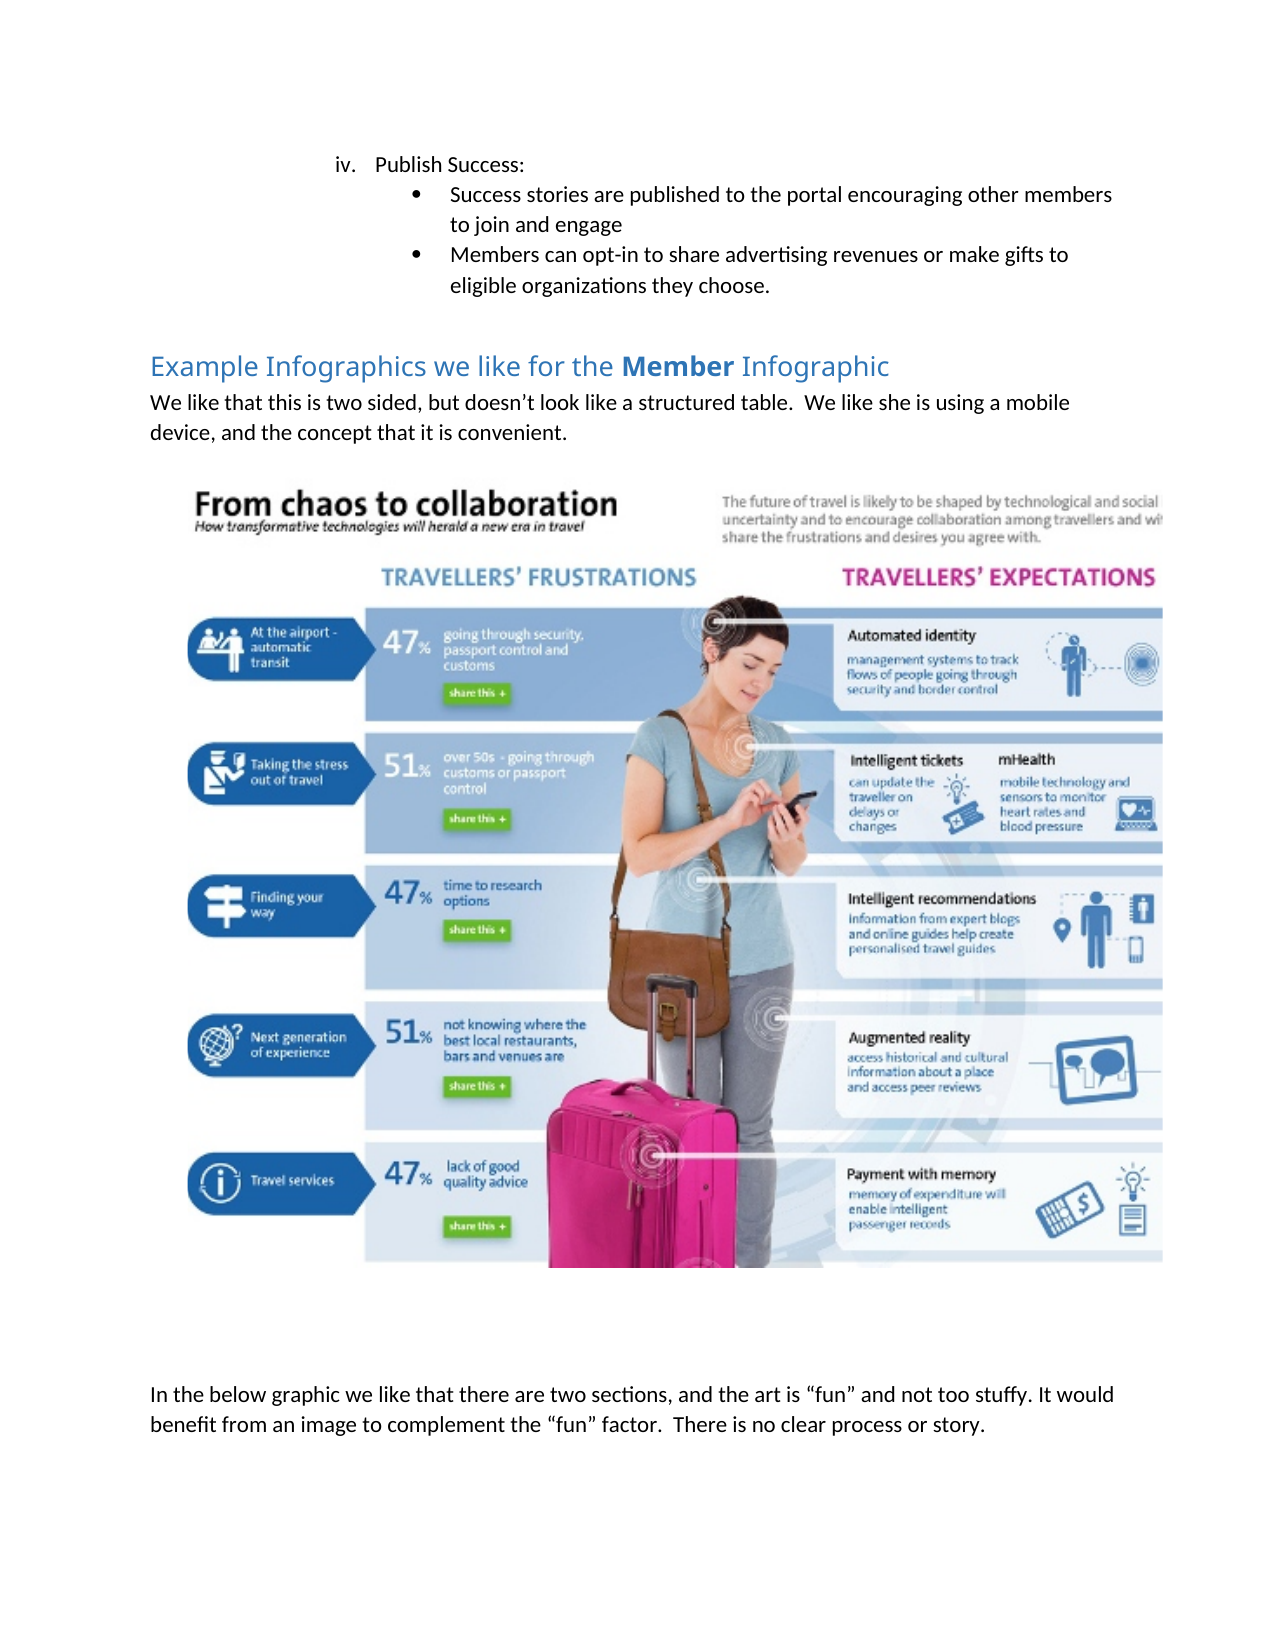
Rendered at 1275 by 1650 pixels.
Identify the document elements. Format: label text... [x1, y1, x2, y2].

picture [187, 464, 1163, 1268]
subtitle Example Infographics we like for the Member Infographic [150, 348, 1125, 385]
list Members can opt-in to share advertising revenues or make gifts to eligible organizations they choose. [412, 241, 1125, 299]
text We like that this is two sided, but doesn’t look like a structured table. We like she is using a mobile device, and the concept that it is convenient. [150, 388, 1125, 446]
list Success stories are published to the portal encouraging other members to join and engage [412, 180, 1125, 238]
text In the below graphic we like that there are two sections, and the art is “fun” and not too stuffy. It would benefit from an image to complement the “fun” factor. There is no clear process or story. [150, 1380, 1125, 1438]
list Publish Success: [356, 150, 1125, 178]
